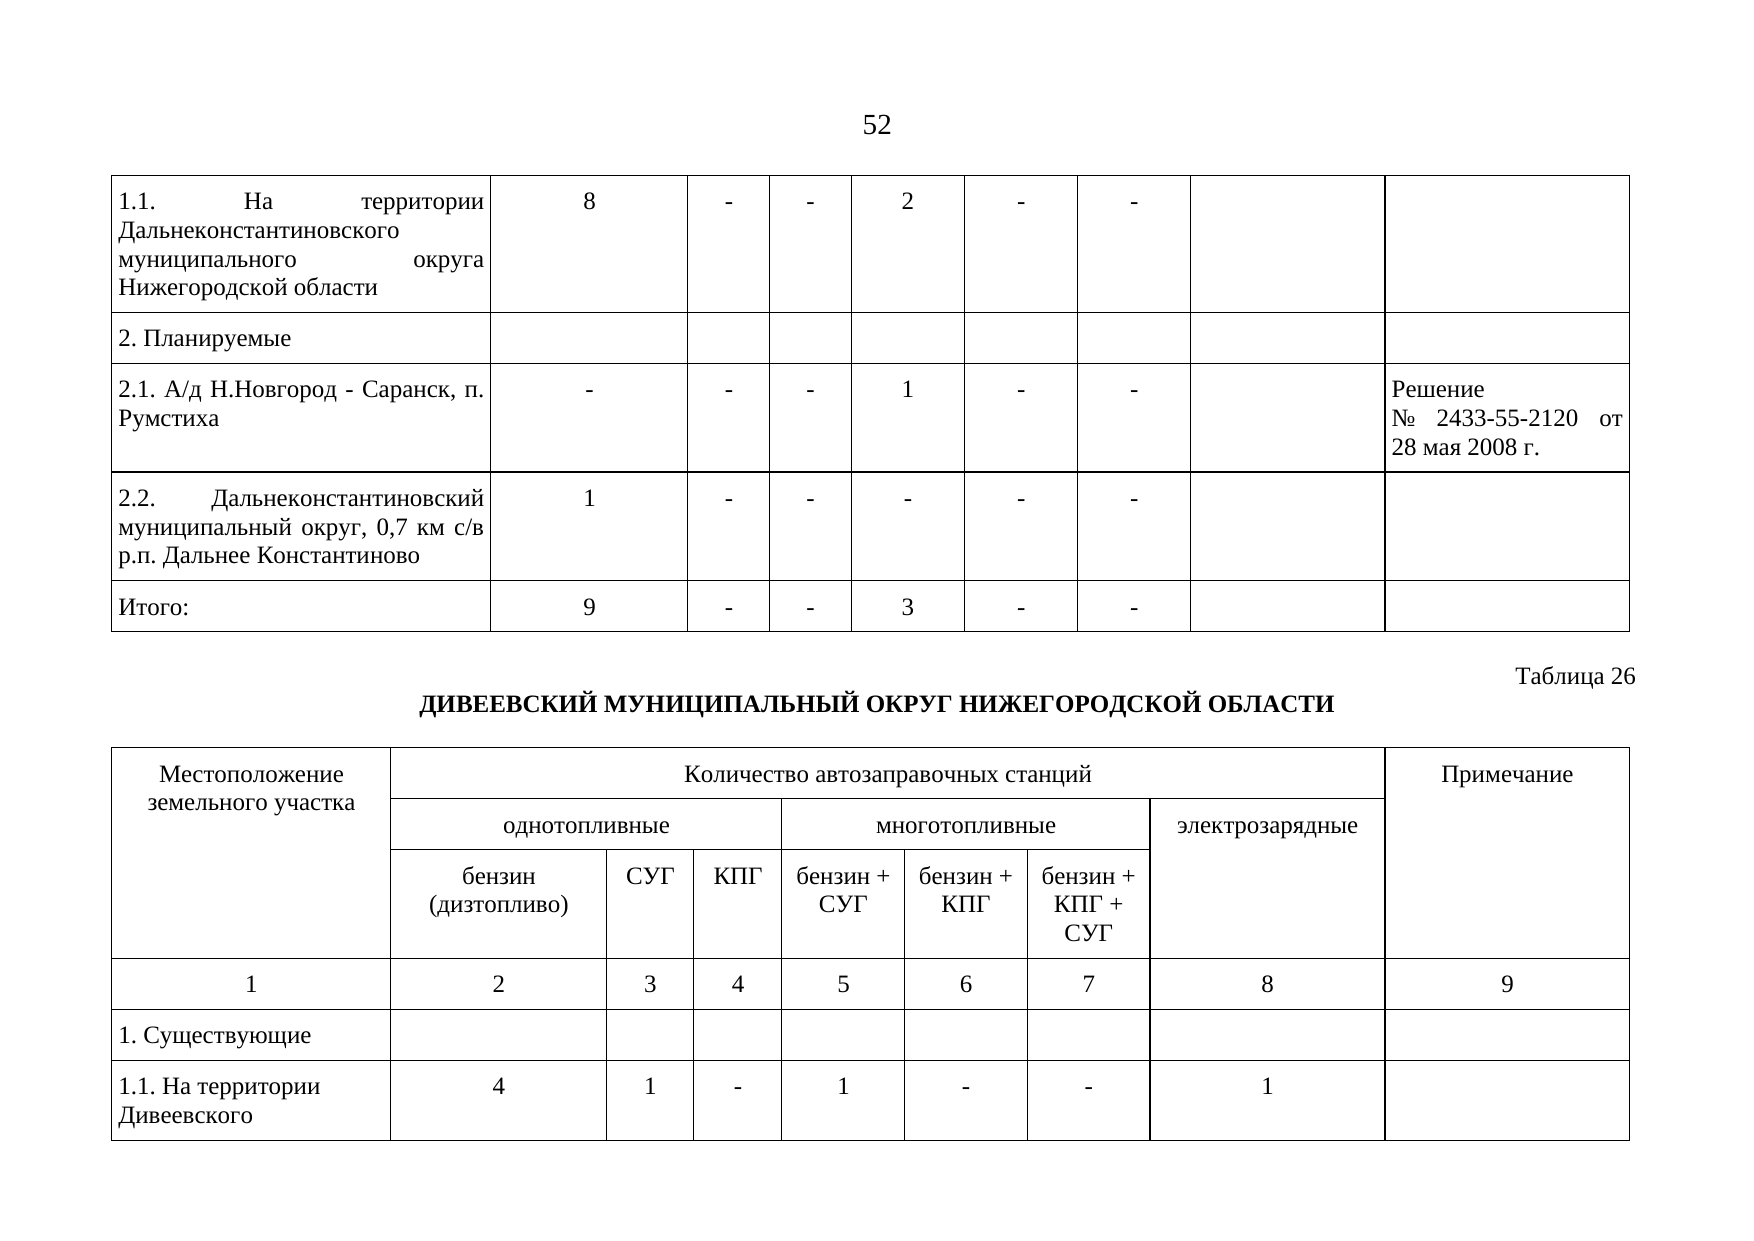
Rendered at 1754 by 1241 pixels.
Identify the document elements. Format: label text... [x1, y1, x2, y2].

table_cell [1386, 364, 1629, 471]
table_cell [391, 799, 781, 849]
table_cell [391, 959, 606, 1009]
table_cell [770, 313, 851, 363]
text Таблица 26 [118, 661, 1636, 689]
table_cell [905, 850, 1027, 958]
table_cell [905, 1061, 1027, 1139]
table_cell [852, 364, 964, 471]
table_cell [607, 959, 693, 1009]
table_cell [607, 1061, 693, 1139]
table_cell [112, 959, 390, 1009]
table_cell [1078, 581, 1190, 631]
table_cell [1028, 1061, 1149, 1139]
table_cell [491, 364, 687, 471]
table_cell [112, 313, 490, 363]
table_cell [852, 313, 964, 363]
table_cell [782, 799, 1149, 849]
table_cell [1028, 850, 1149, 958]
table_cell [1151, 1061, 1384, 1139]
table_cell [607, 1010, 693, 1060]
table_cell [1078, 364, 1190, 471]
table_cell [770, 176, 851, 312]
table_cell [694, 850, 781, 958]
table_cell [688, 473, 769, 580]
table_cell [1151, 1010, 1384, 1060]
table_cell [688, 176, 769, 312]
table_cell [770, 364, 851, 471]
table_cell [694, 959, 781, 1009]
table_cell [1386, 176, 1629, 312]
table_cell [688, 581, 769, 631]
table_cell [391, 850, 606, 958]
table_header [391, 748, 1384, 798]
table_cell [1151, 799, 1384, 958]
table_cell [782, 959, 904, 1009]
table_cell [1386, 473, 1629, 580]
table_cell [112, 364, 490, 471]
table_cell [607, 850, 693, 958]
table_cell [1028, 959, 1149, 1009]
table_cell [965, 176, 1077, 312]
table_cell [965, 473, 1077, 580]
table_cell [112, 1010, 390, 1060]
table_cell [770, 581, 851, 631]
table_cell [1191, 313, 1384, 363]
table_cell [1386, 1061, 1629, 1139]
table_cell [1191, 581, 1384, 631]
title ДИВЕЕВСКИЙ МУНИЦИПАЛЬНЫЙ ОКРУГ НИЖЕГОРОДСКОЙ ОБЛАСТИ [118, 689, 1636, 718]
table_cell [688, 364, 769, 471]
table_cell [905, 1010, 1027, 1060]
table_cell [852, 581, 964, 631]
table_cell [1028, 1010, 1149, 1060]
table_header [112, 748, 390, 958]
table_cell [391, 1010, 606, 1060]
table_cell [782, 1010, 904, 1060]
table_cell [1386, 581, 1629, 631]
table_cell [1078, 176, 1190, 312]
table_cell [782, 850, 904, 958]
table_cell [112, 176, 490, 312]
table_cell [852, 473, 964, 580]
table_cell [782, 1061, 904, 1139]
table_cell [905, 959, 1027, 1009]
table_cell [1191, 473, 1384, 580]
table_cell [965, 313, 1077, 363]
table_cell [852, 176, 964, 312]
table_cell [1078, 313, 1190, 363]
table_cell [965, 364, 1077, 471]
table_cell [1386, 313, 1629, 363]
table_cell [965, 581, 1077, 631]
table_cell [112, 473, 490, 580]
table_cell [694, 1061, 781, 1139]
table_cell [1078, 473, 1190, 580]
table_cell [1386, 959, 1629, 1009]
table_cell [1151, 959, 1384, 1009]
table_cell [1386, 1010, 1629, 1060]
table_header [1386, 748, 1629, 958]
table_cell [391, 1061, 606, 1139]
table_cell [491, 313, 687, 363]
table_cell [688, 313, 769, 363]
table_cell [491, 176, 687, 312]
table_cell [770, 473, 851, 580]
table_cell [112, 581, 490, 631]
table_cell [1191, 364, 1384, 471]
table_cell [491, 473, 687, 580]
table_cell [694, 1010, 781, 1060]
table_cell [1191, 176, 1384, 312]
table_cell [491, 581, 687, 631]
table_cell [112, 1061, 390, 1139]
